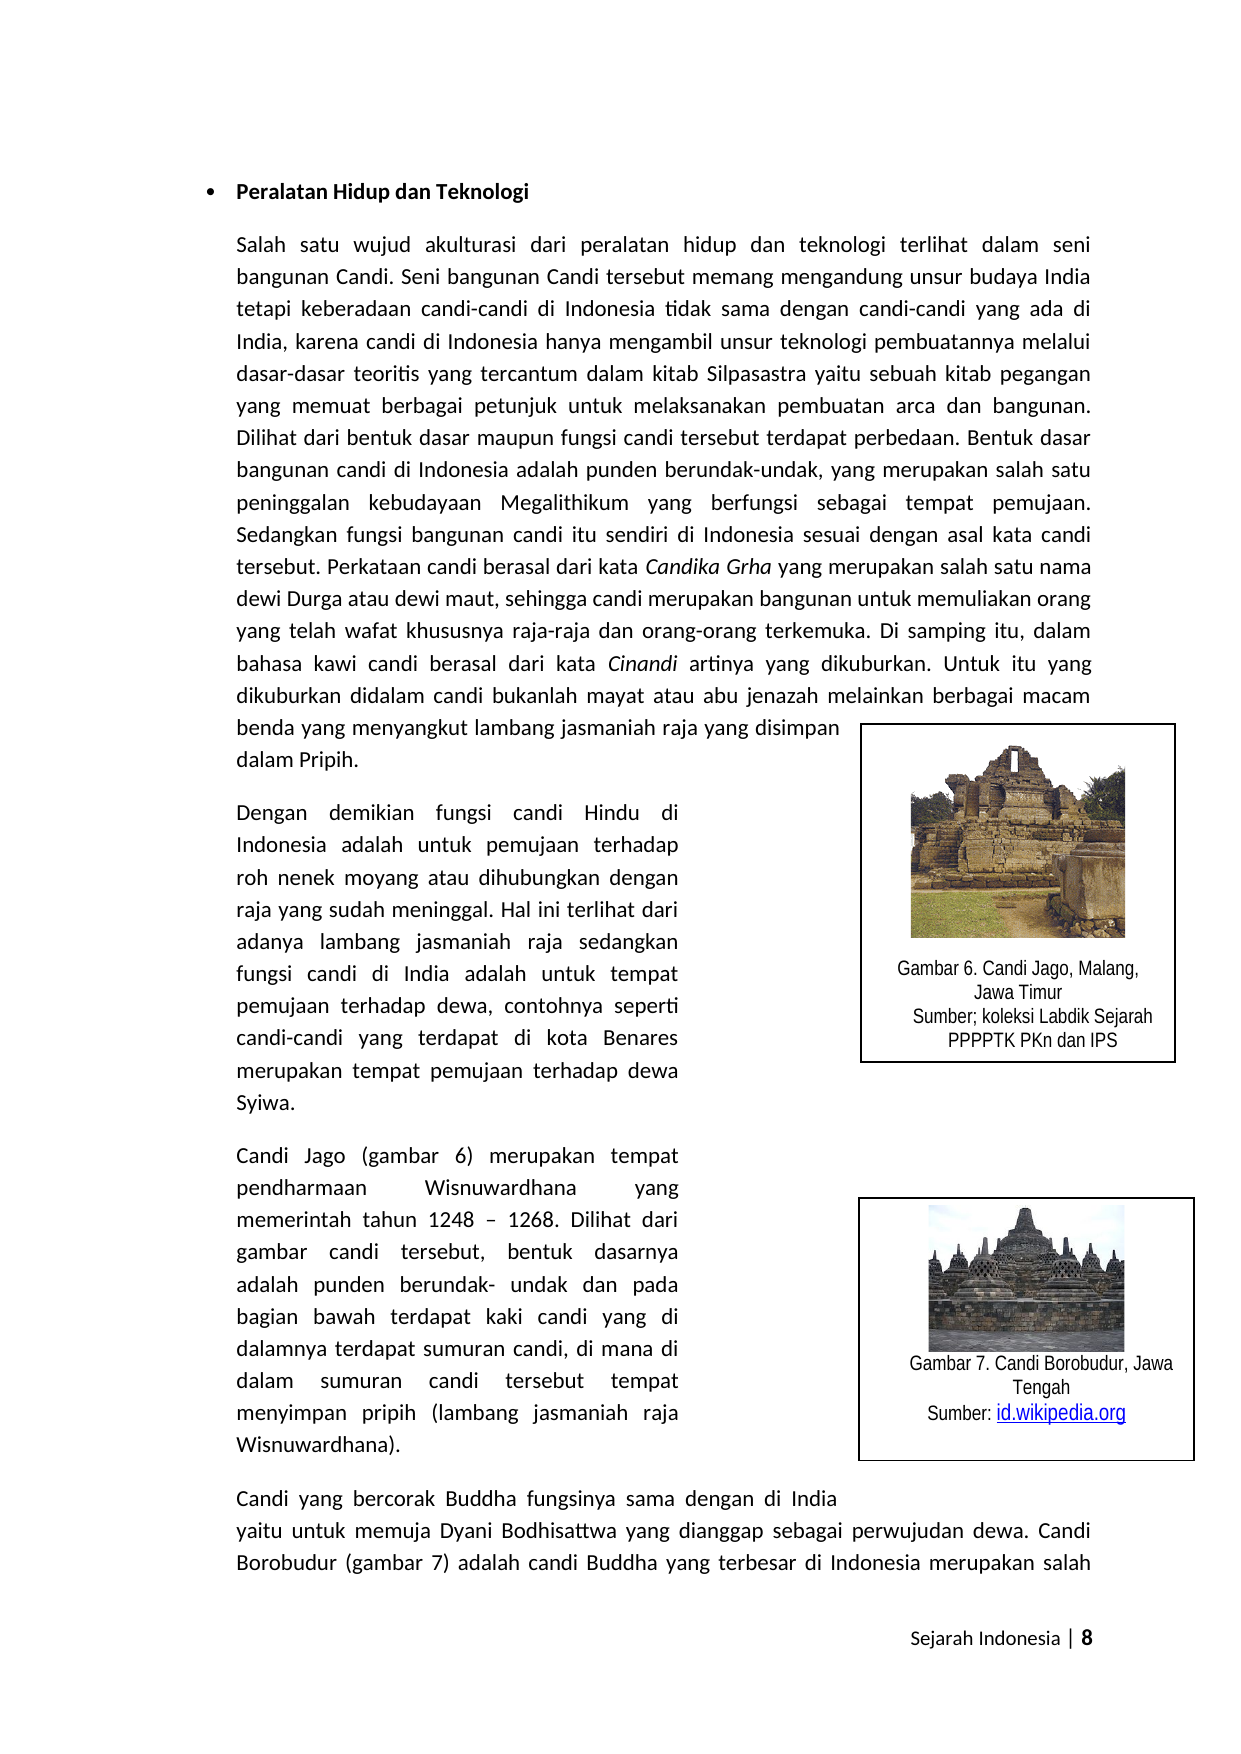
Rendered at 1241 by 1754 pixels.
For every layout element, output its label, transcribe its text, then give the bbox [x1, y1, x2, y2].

text Salah satu wujud akulturasi dari peralatan hidup dan teknologi terlihat dalam seni bangunan Candi. Seni bangunan Candi tersebut memang mengandung unsur budaya India tetapi keberadaan candi-candi di Indonesia tidak sama dengan candi-candi yang ada di India, karena candi di Indonesia hanya mengambil unsur teknologi pembuatannya melalui dasar-dasar teoritis yang tercantum dalam kitab Silpasastra yaitu sebuah kitab pegangan yang memuat berbagai petunjuk untuk melaksanakan pembuatan arca dan bangunan. Dilihat dari bentuk dasar maupun fungsi candi tersebut terdapat perbedaan. Bentuk dasar bangunan candi di Indonesia adalah punden berundak-undak, yang merupakan salah satu peninggalan kebudayaan Megalithikum yang berfungsi sebagai tempat pemujaan. Sedangkan fungsi bangunan candi itu sendiri di Indonesia sesuai dengan asal kata candi tersebut. Perkataan candi berasal dari kata Candika Grha yang merupakan salah satu nama dewi Durga atau dewi maut, sehingga candi merupakan bangunan untuk memuliakan orang yang telah wafat khususnya raja-raja dan orang-orang terkemuka. Di samping itu, dalam bahasa kawi candi berasal dari kata Cinandi artinya yang dikuburkan. Untuk itu yang dikuburkan didalam candi bukanlah mayat atau abu jenazah melainkan berbagai macam benda yang menyangkut lambang jasmaniah raja yang disimpan dalam Pripih. [236, 230, 1092, 773]
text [236, 1484, 1092, 1576]
picture [910, 731, 1126, 938]
text Candi Jago (gambar 6) merupakan tempat pendharmaan Wisnuwardhana yang memerintah tahun 1248 – 1268. Dilihat dari gambar candi tersebut, bentuk dasarnya adalah punden berundak- undak dan pada bagian bawah terdapat kaki candi yang di dalamnya terdapat sumuran candi, di mana di dalam sumuran candi tersebut tempat menyimpan pripih (lambang jasmaniah raja Wisnuwardhana). [236, 1141, 679, 1459]
text Dengan demikian fungsi candi Hindu di Indonesia adalah untuk pemujaan terhadap roh nenek moyang atau dihubungkan dengan raja yang sudah meninggal. Hal ini terlihat dari adanya lambang jasmaniah raja sedangkan fungsi candi di India adalah untuk tempat pemujaan terhadap dewa, contohnya seperti candi-candi yang terdapat di kota Benares merupakan tempat pemujaan terhadap dewa Syiwa. [236, 798, 679, 1116]
picture [928, 1205, 1125, 1352]
list Peralatan Hidup dan Teknologi [207, 177, 1092, 205]
